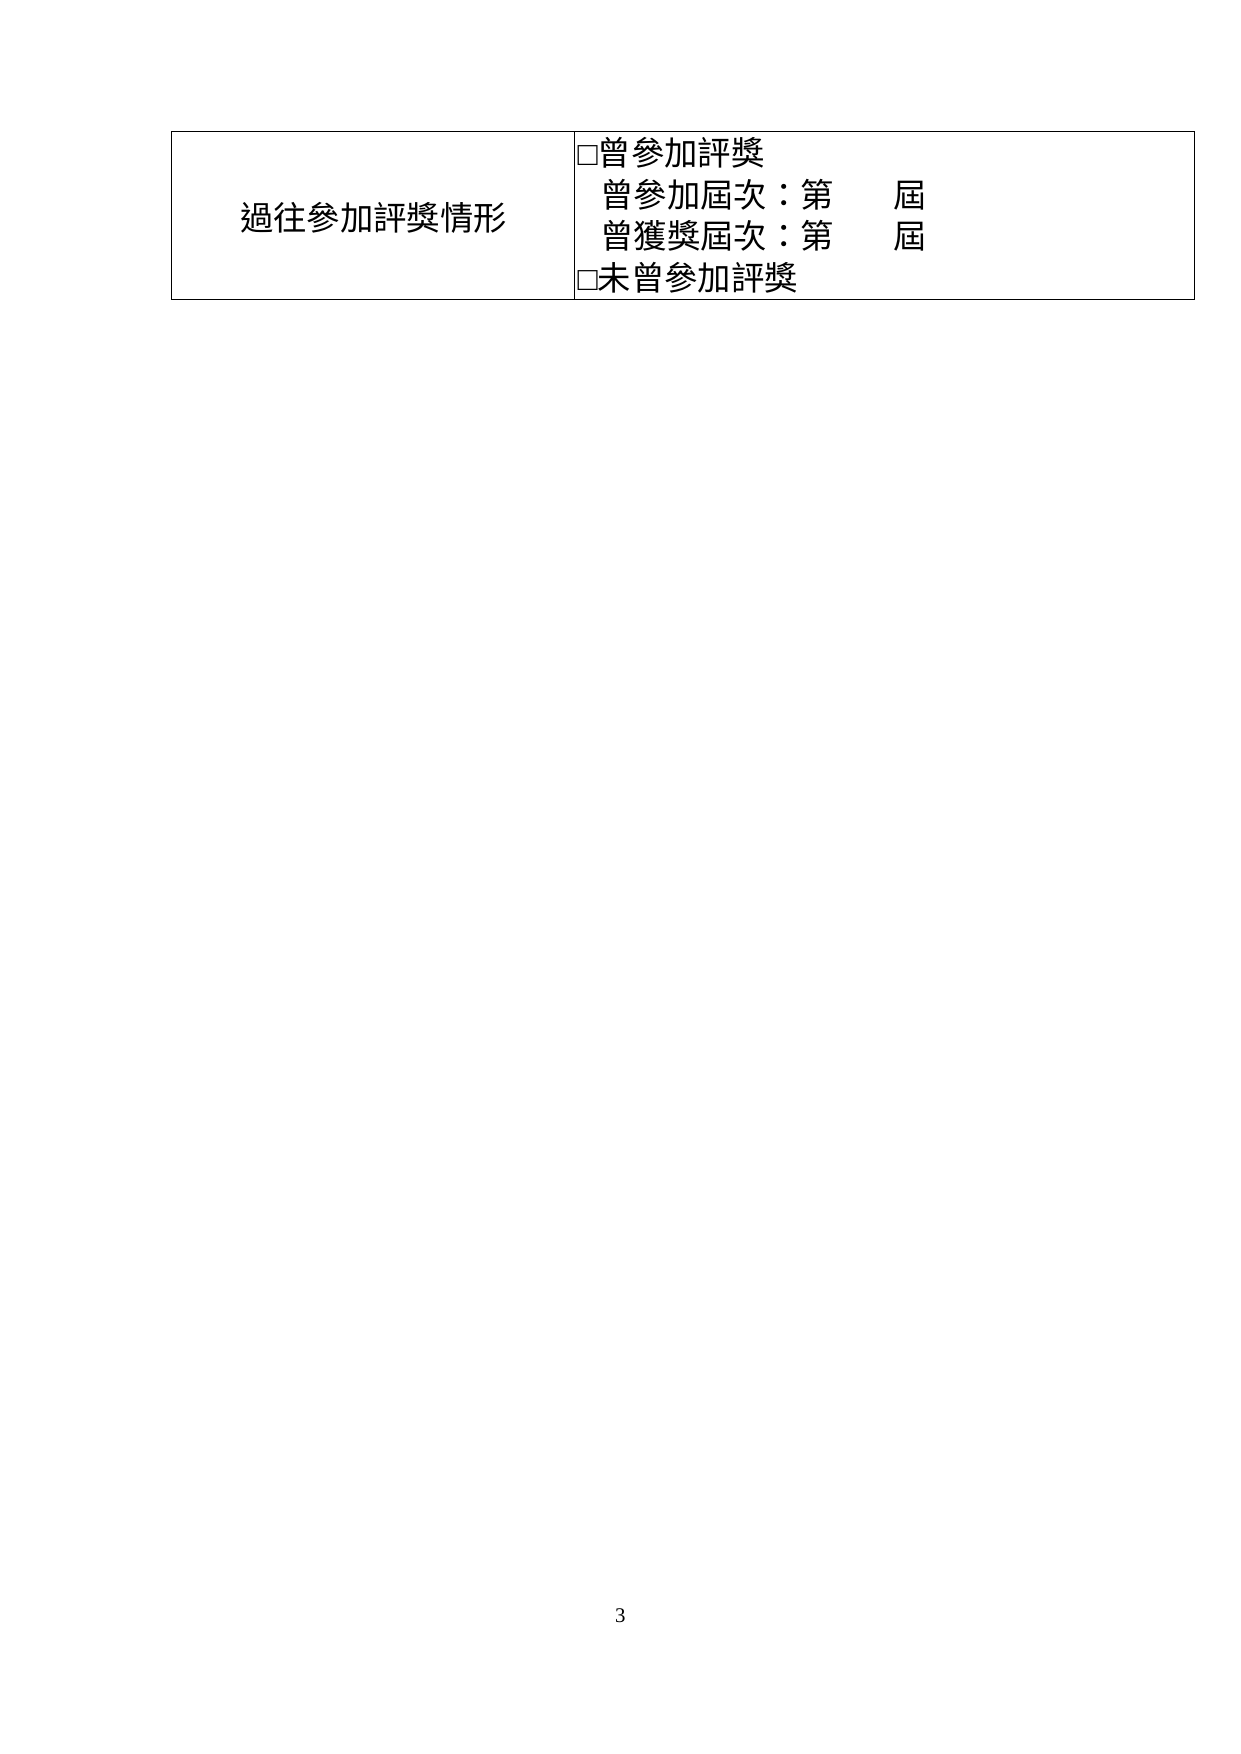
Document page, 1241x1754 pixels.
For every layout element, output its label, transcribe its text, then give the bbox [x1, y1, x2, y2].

table_cell 過往參加評獎情形 [172, 132, 574, 299]
table_cell □曾參加評獎 曾參加屆次：第 屆 曾獲獎屆次：第 屆 □未曾參加評獎 [575, 132, 1194, 299]
